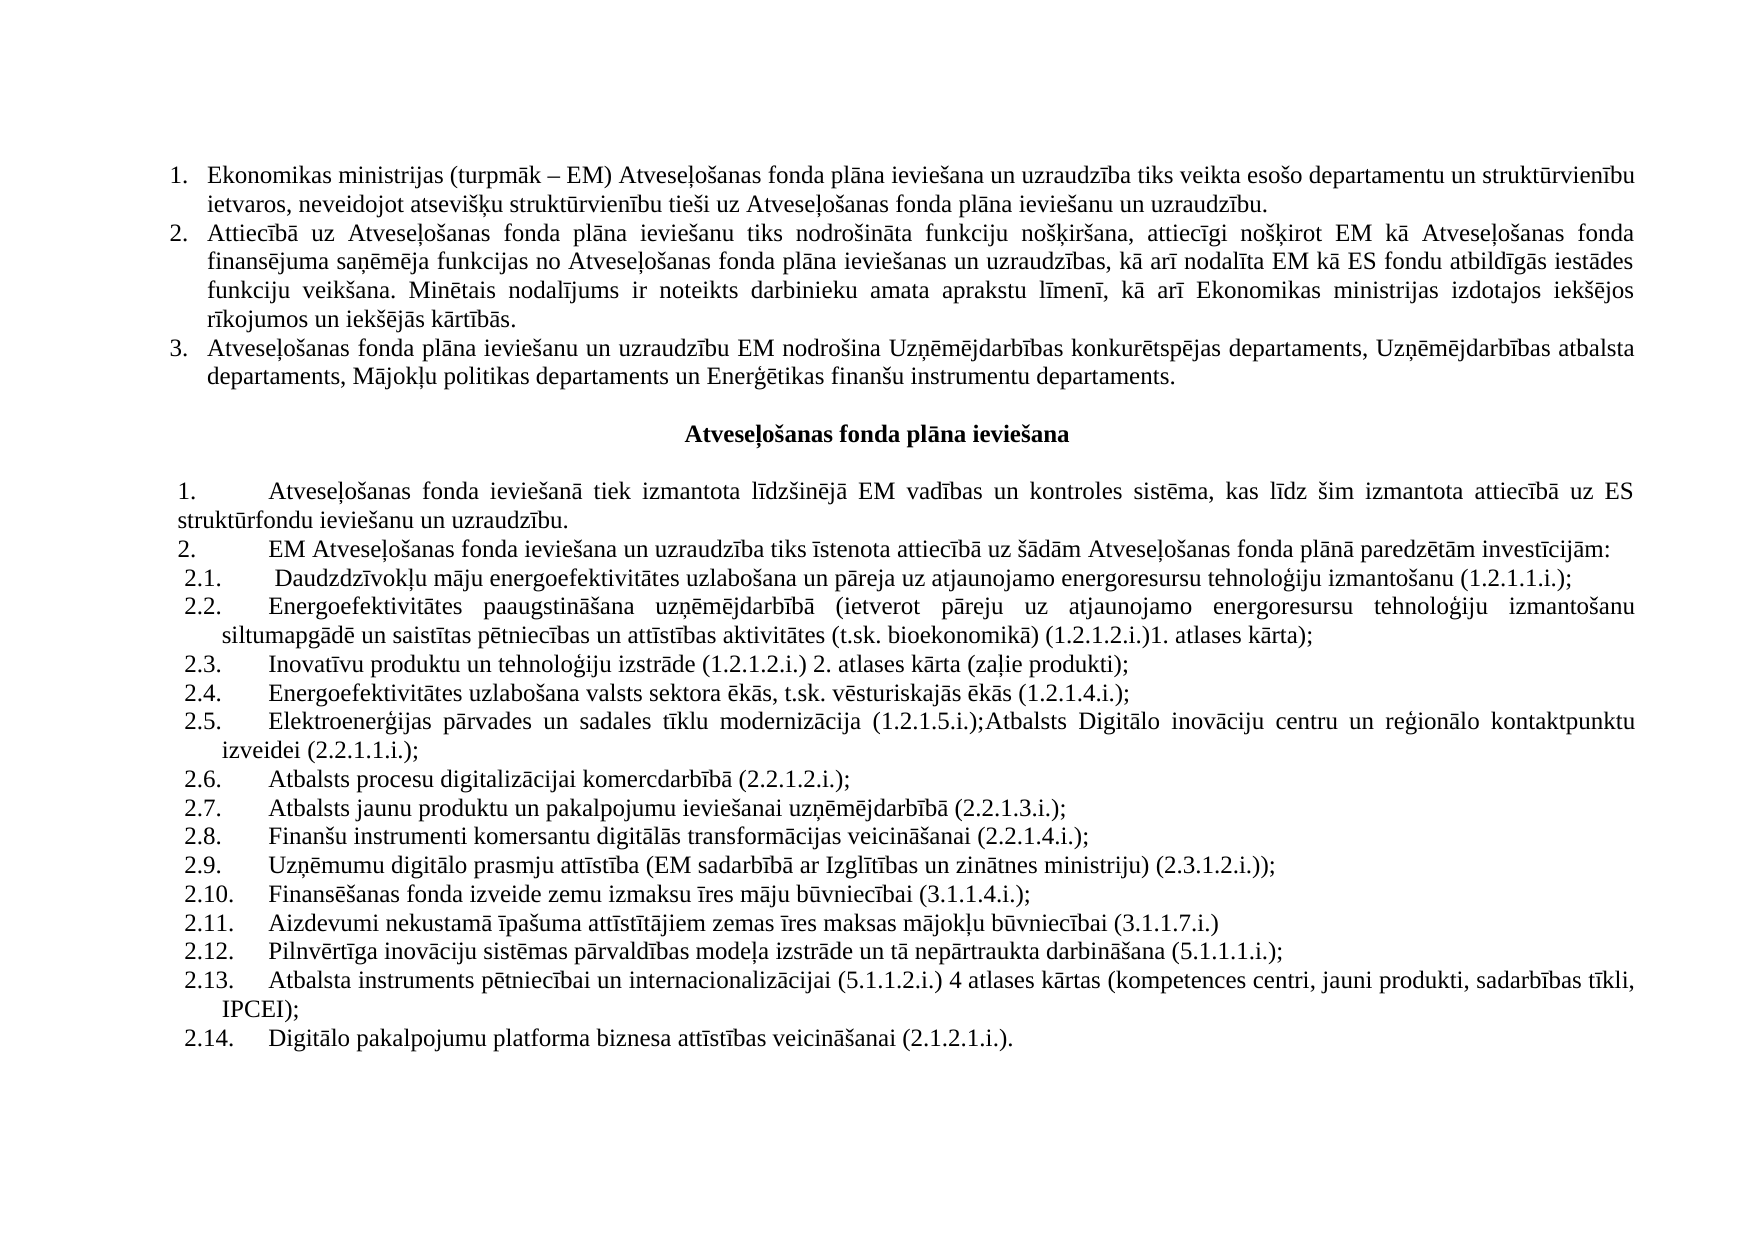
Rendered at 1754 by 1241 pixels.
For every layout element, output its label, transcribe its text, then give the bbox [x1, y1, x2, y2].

list EM Atveseļošanas fonda ieviešana un uzraudzība tiks īstenota attiecībā uz šādām Atveseļošanas fonda plānā paredzētām investīcijām: [177, 534, 1636, 563]
list Atbalsts procesu digitalizācijai komercdarbībā (2.2.1.2.i.); [184, 764, 1636, 793]
list Energoefektivitātes paaugstināšana uzņēmējdarbībā (ietverot pāreju uz atjaunojamo energoresursu tehnoloģiju izmantošanu siltumapgādē un saistītas pētniecības un attīstības aktivitātes (t.sk. bioekonomikā) (1.2.1.2.i.)1. atlases kārta); [184, 591, 1636, 649]
list Elektroenerģijas pārvades un sadales tīklu modernizācija (1.2.1.5.i.);Atbalsts Digitālo inovāciju centru un reģionālo kontaktpunktu izveidei (2.2.1.1.i.); [184, 706, 1636, 764]
list Atveseļošanas fonda ieviešanā tiek izmantota līdzšinējā EM vadības un kontroles sistēma, kas līdz šim izmantota attiecībā uz ES struktūrfondu ieviešanu un uzraudzību. [177, 476, 1636, 534]
list Ekonomikas ministrijas (turpmāk – EM) Atveseļošanas fonda plāna ieviešana un uzraudzība tiks veikta esošo departamentu un struktūrvienību ietvaros, neveidojot atsevišķu struktūrvienību tieši uz Atveseļošanas fonda plāna ieviešanu un uzraudzību. [169, 160, 1636, 218]
list Energoefektivitātes uzlabošana valsts sektora ēkās, t.sk. vēsturiskajās ēkās (1.2.1.4.i.); [184, 678, 1636, 706]
list Atbalsts jaunu produktu un pakalpojumu ieviešanai uzņēmējdarbībā (2.2.1.3.i.); [184, 793, 1636, 821]
list Atbalsta instruments pētniecībai un internacionalizācijai (5.1.1.2.i.) 4 atlases kārtas (kompetences centri, jauni produkti, sadarbības tīkli, IPCEI); [184, 965, 1636, 1023]
text Atveseļošanas fonda plāna ieviešana [118, 419, 1636, 448]
list Digitālo pakalpojumu platforma biznesa attīstības veicināšanai (2.1.2.1.i.). [184, 1023, 1636, 1051]
list Atveseļošanas fonda plāna ieviešanu un uzraudzību EM nodrošina Uzņēmējdarbības konkurētspējas departaments, Uzņēmējdarbības atbalsta departaments, Mājokļu politikas departaments un Enerģētikas finanšu instrumentu departaments. [169, 333, 1636, 390]
list Uzņēmumu digitālo prasmju attīstība (EM sadarbībā ar Izglītības un zinātnes ministriju) (2.3.1.2.i.)); [184, 850, 1636, 879]
list Attiecībā uz Atveseļošanas fonda plāna ieviešanu tiks nodrošināta funkciju nošķiršana, attiecīgi nošķirot EM kā Atveseļošanas fonda finansējuma saņēmēja funkcijas no Atveseļošanas fonda plāna ieviešanas un uzraudzības, kā arī nodalīta EM kā ES fondu atbildīgās iestādes funkciju veikšana. Minētais nodalījums ir noteikts darbinieku amata aprakstu līmenī, kā arī Ekonomikas ministrijas izdotajos iekšējos rīkojumos un iekšējās kārtībās. [169, 218, 1636, 333]
list Aizdevumi nekustamā īpašuma attīstītājiem zemas īres maksas mājokļu būvniecībai (3.1.1.7.i.) [184, 908, 1636, 936]
list Inovatīvu produktu un tehnoloģiju izstrāde (1.2.1.2.i.) 2. atlases kārta (zaļie produkti); [184, 649, 1636, 678]
list Pilnvērtīga inovāciju sistēmas pārvaldības modeļa izstrāde un tā nepārtraukta darbināšana (5.1.1.1.i.); [184, 936, 1636, 965]
list Finansēšanas fonda izveide zemu izmaksu īres māju būvniecībai (3.1.1.4.i.); [184, 879, 1636, 908]
list Finanšu instrumenti komersantu digitālās transformācijas veicināšanai (2.2.1.4.i.); [184, 821, 1636, 850]
list Daudzdzīvokļu māju energoefektivitātes uzlabošana un pāreja uz atjaunojamo energoresursu tehnoloģiju izmantošanu (1.2.1.1.i.); [184, 563, 1636, 591]
